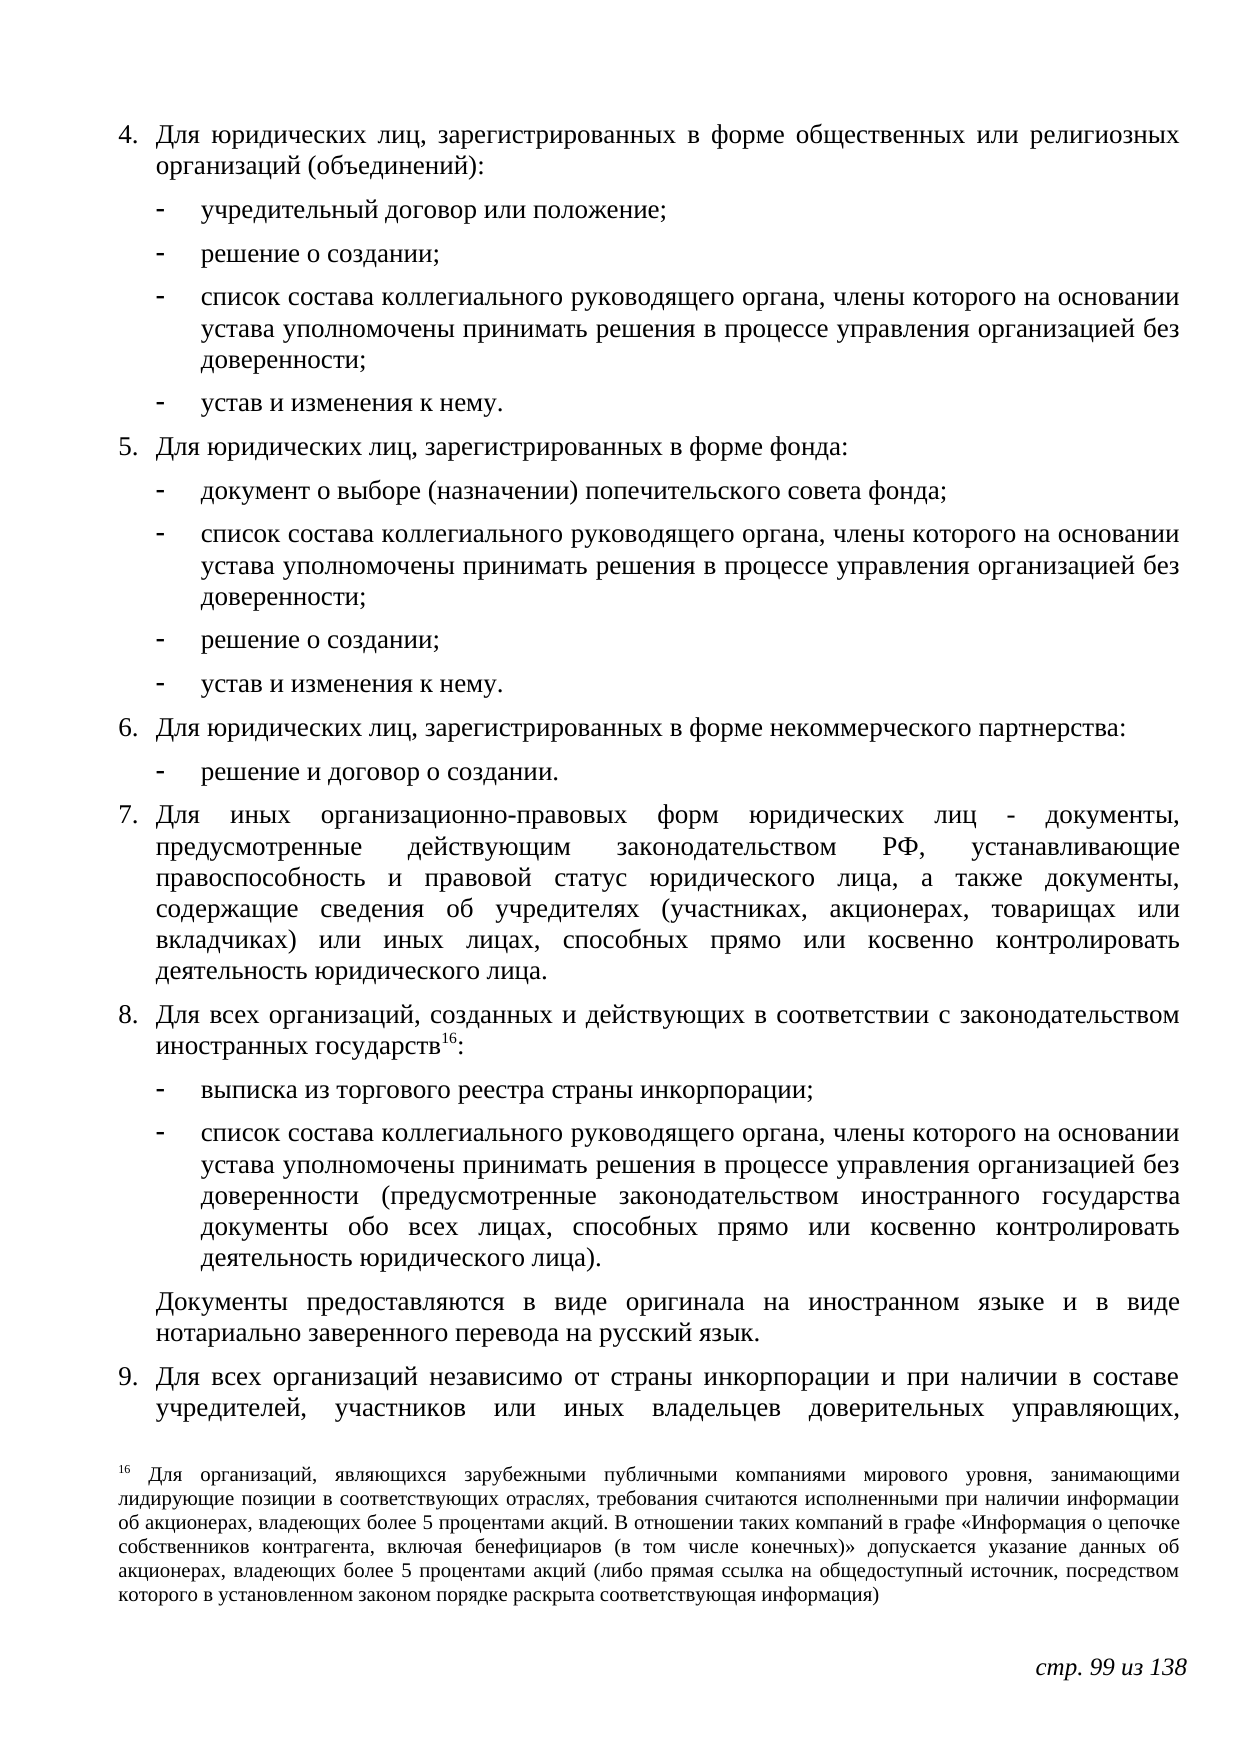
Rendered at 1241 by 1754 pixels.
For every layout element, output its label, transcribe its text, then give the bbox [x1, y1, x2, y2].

list список состава коллегиального руководящего органа, члены которого на основании устава уполномочены принимать решения в процессе управления организацией без доверенности (предусмотренные законодательством иностранного государства документы обо всех лицах, способных прямо или косвенно контролировать деятельность юридического лица). [156, 1116, 1181, 1272]
list решение о создании; [156, 237, 1181, 268]
list учредительный договор или положение; [156, 193, 1181, 224]
list устав и изменения к нему. [156, 386, 1181, 418]
text Документы предоставляются в виде оригинала на иностранном языке и в виде нотариально заверенного перевода на русский язык. [156, 1285, 1181, 1347]
list документ о выборе (назначении) попечительского совета фонда; [156, 474, 1181, 505]
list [118, 1359, 1181, 1422]
list решение о создании; [156, 624, 1181, 655]
list решение и договор о создании. [156, 755, 1181, 786]
list Для юридических лиц, зарегистрированных в форме фонда: [118, 430, 1181, 461]
list выписка из торгового реестра страны инкорпорации; [156, 1073, 1181, 1104]
list устав и изменения к нему. [156, 667, 1181, 699]
list Для юридических лиц, зарегистрированных в форме некоммерческого партнерства: [118, 711, 1181, 742]
list Для всех организаций, созданных и действующих в соответствии с законодательством иностранных государств: [118, 998, 1181, 1060]
list Для юридических лиц, зарегистрированных в форме общественных или религиозных организаций (объединений): [118, 118, 1181, 180]
list Для иных организационно-правовых форм юридических лиц - документы, предусмотренные действующим законодательством РФ, устанавливающие правоспособность и правовой статус юридического лица, а также документы, содержащие сведения об учредителях (участниках, акционерах, товарищах или вкладчиках) или иных лицах, способных прямо или косвенно контролировать деятельность юридического лица. [118, 798, 1181, 985]
